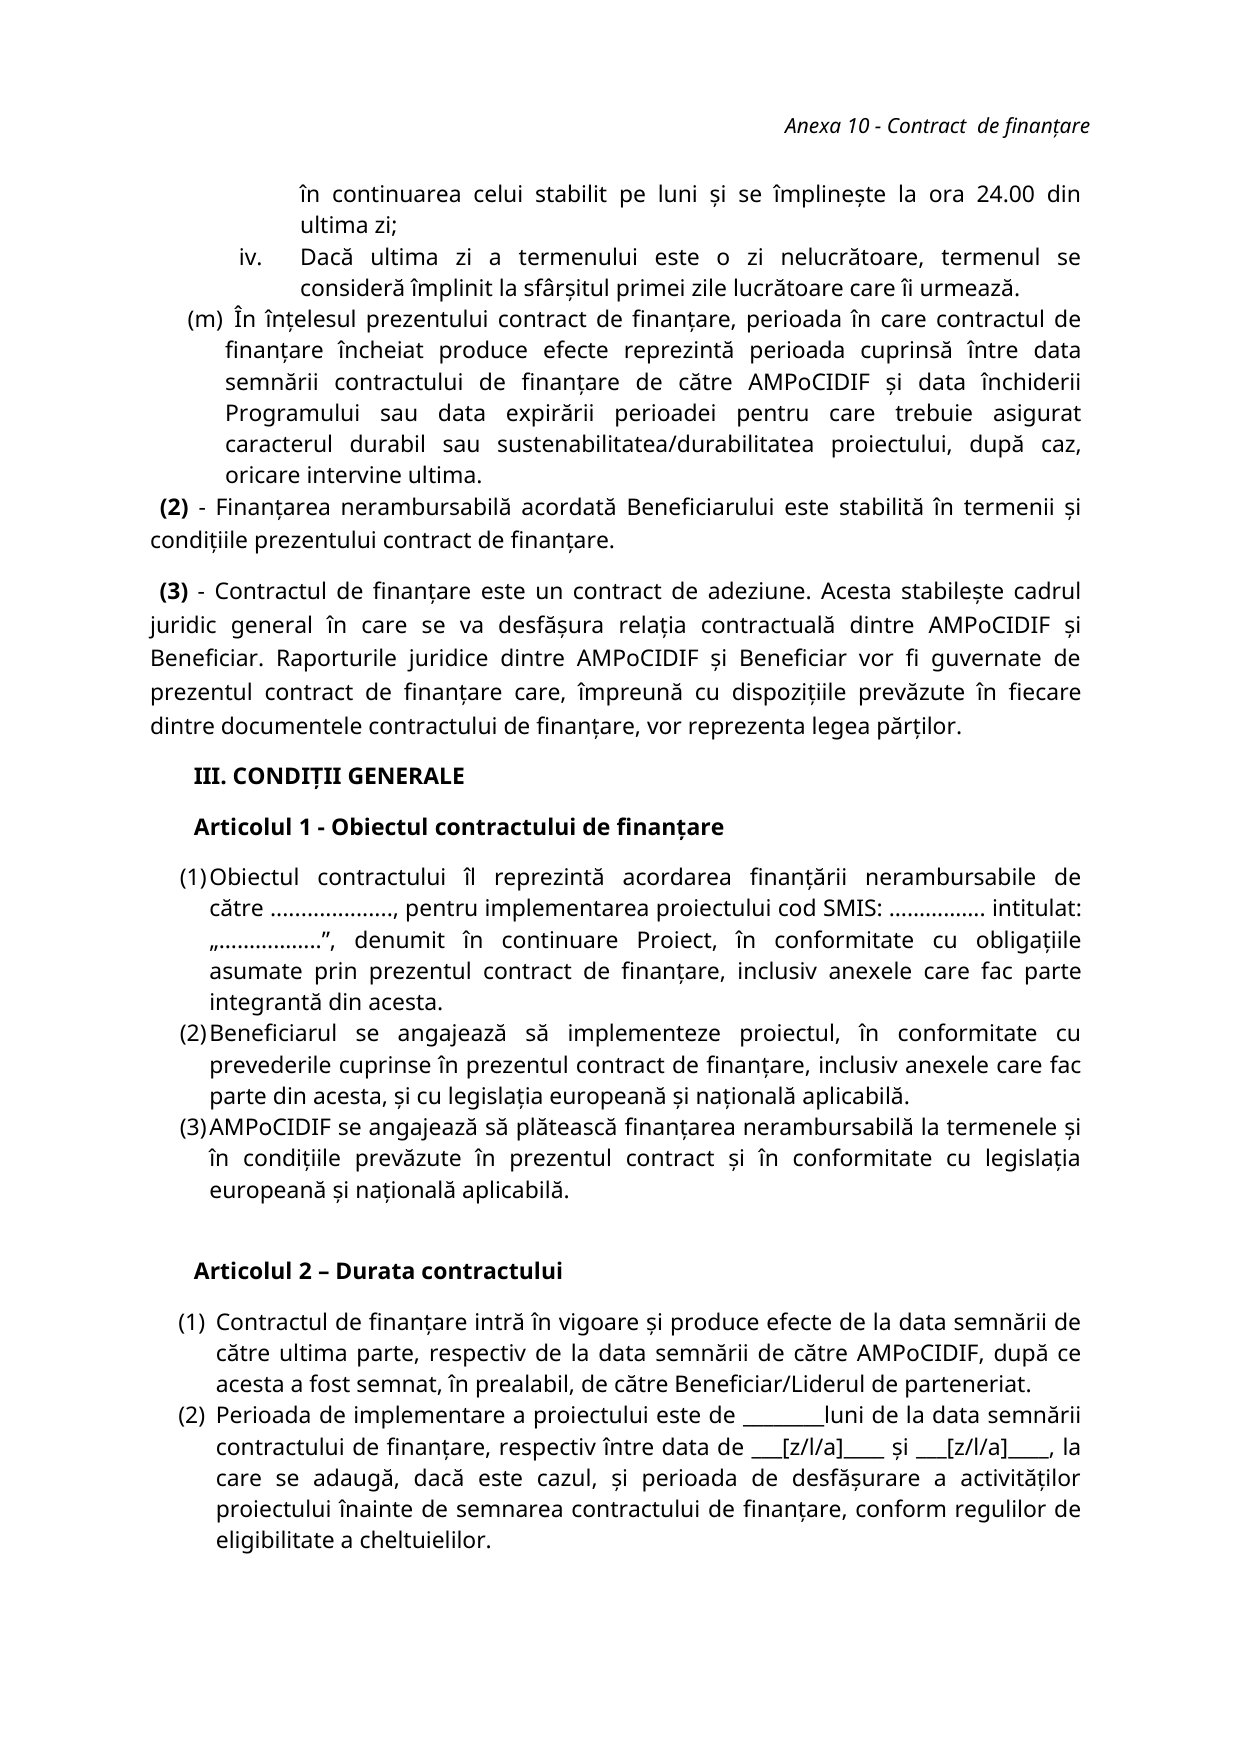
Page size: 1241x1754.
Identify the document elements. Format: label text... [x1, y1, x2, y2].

list Dacă ultima zi a termenului este o zi nelucrătoare, termenul se consideră împlinit la sfârșitul primei zile lucrătoare care îi urmează. [262, 241, 1082, 303]
list Beneficiarul se angajează să implementeze proiectul, în conformitate cu prevederile cuprinse în prezentul contract de finanțare, inclusiv anexele care fac parte din acesta, și cu legislația europeană și națională aplicabilă. [179, 1017, 1082, 1111]
list Obiectul contractului îl reprezintă acordarea finanțării nerambursabile de către ...................., pentru implementarea proiectului cod SMIS: ……………. intitulat: „……………..”, denumit în continuare Proiect, în conformitate cu obligațiile asumate prin prezentul contract de finanțare, inclusiv anexele care fac parte integrantă din acesta. [179, 861, 1082, 1017]
text Articolul 2 – Durata contractului [194, 1255, 1090, 1287]
list În înțelesul prezentului contract de finanțare, perioada în care contractul de finanțare încheiat produce efecte reprezintă perioada cuprinsă între data semnării contractului de finanțare de către AMPoCIDIF și data închiderii Programului sau data expirării perioadei pentru care trebuie asigurat caracterul durabil sau sustenabilitatea/durabilitatea proiectului, după caz, oricare intervine ultima. [187, 303, 1082, 491]
list Perioada de implementare a proiectului este de ________luni de la data semnării contractului de finanțare, respectiv între data de ___[z/l/a]____ și ___[z/l/a]____, la care se adaugă, dacă este cazul, și perioada de desfășurare a activităților proiectului înainte de semnarea contractului de finanțare, conform regulilor de eligibilitate a cheltuielilor. [178, 1399, 1082, 1556]
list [262, 178, 1082, 241]
list Contractul de finanțare intră în vigoare și produce efecte de la data semnării de către ultima parte, respectiv de la data semnării de către AMPoCIDIF, după ce acesta a fost semnat, în prealabil, de către Beneficiar/Liderul de parteneriat. [178, 1306, 1082, 1399]
text Articolul 1 - Obiectul contractului de finanțare [150, 811, 1090, 842]
text (2) - Finanțarea nerambursabilă acordată Beneficiarului este stabilită în termenii și condițiile prezentului contract de finanțare. [150, 491, 1082, 556]
text (3) - Contractul de finanțare este un contract de adeziune. Acesta stabilește cadrul juridic general în care se va desfășura relația contractuală dintre AMPoCIDIF și Beneficiar. Raporturile juridice dintre AMPoCIDIF și Beneficiar vor fi guvernate de prezentul contract de finanțare care, împreună cu dispozițiile prevăzute în fiecare dintre documentele contractului de finanțare, vor reprezenta legea părților. [150, 575, 1082, 741]
list AMPoCIDIF se angajează să plătească finanțarea nerambursabilă la termenele și în condițiile prevăzute în prezentul contract și în conformitate cu legislația europeană și națională aplicabilă. [179, 1111, 1082, 1205]
text III. CONDIȚII GENERALE [150, 760, 1090, 792]
